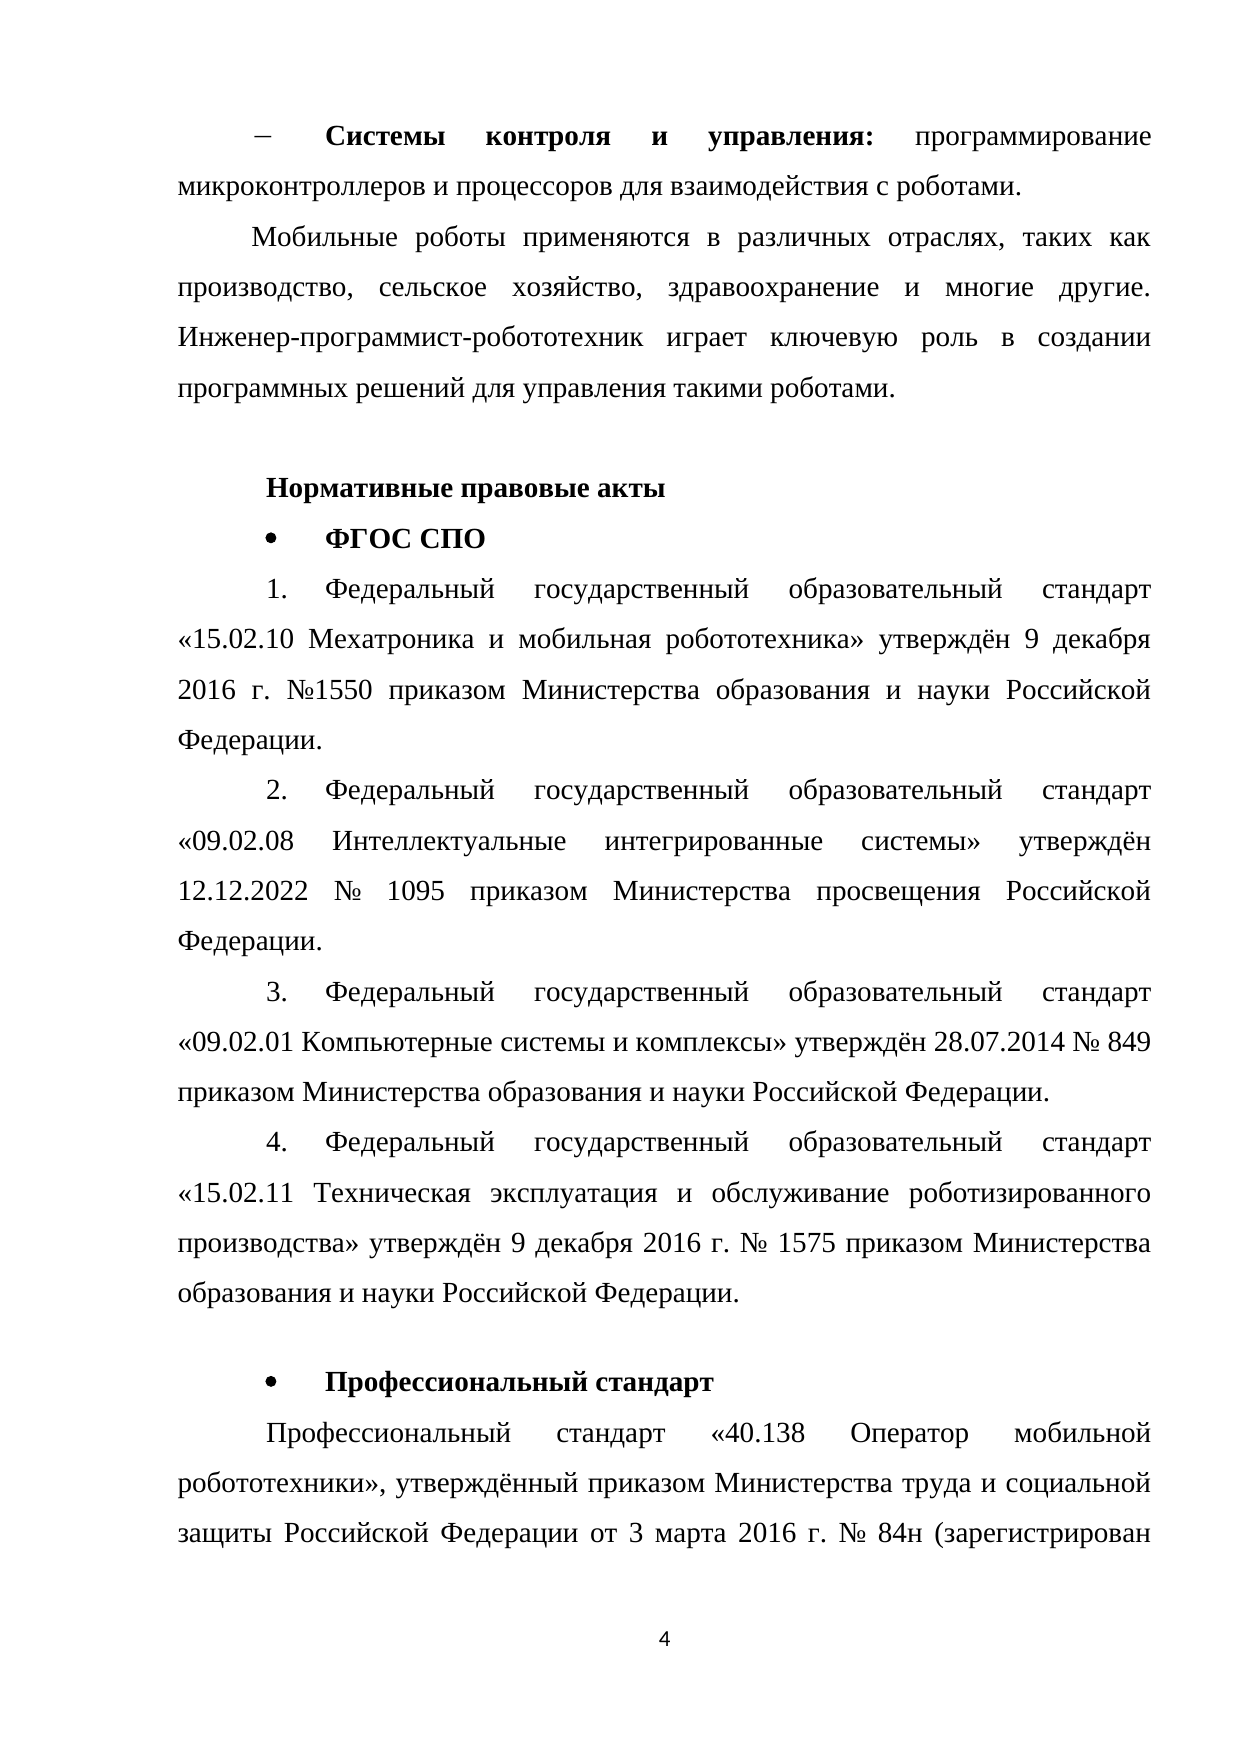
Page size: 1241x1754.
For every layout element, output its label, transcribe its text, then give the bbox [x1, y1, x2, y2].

text Мобильные роботы применяются в различных отраслях, таких как производство, сельское хозяйство, здравоохранение и многие другие. Инженер-программист-робототехник играет ключевую роль в создании программных решений для управления такими роботами. [177, 219, 1152, 403]
list Федеральный государственный образовательный стандарт «15.02.10 Мехатроника и мобильная робототехника» утверждён 9 декабря 2016 г. №1550 приказом Министерства образования и науки Российской Федерации. [177, 571, 1152, 756]
list Федеральный государственный образовательный стандарт «09.02.01 Компьютерные системы и комплексы» утверждён 28.07.2014 № 849 приказом Министерства образования и науки Российской Федерации. [177, 974, 1152, 1108]
list Федеральный государственный образовательный стандарт «15.02.11 Техническая эксплуатация и обслуживание роботизированного производства» утверждён 9 декабря 2016 г. № 1575 приказом Министерства образования и науки Российской Федерации. [177, 1124, 1152, 1309]
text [177, 1415, 1152, 1549]
list Профессиональный стандарт [177, 1364, 1152, 1398]
list ФГОС СПО [177, 521, 1152, 554]
list Системы контроля и управления: программирование микроконтроллеров и процессоров для взаимодействия с роботами. [177, 118, 1152, 202]
text Нормативные правовые акты [177, 470, 1152, 504]
list Федеральный государственный образовательный стандарт «09.02.08 Интеллектуальные интегрированные системы» утверждён 12.12.2022 № 1095 приказом Министерства просвещения Российской Федерации. [177, 772, 1152, 957]
